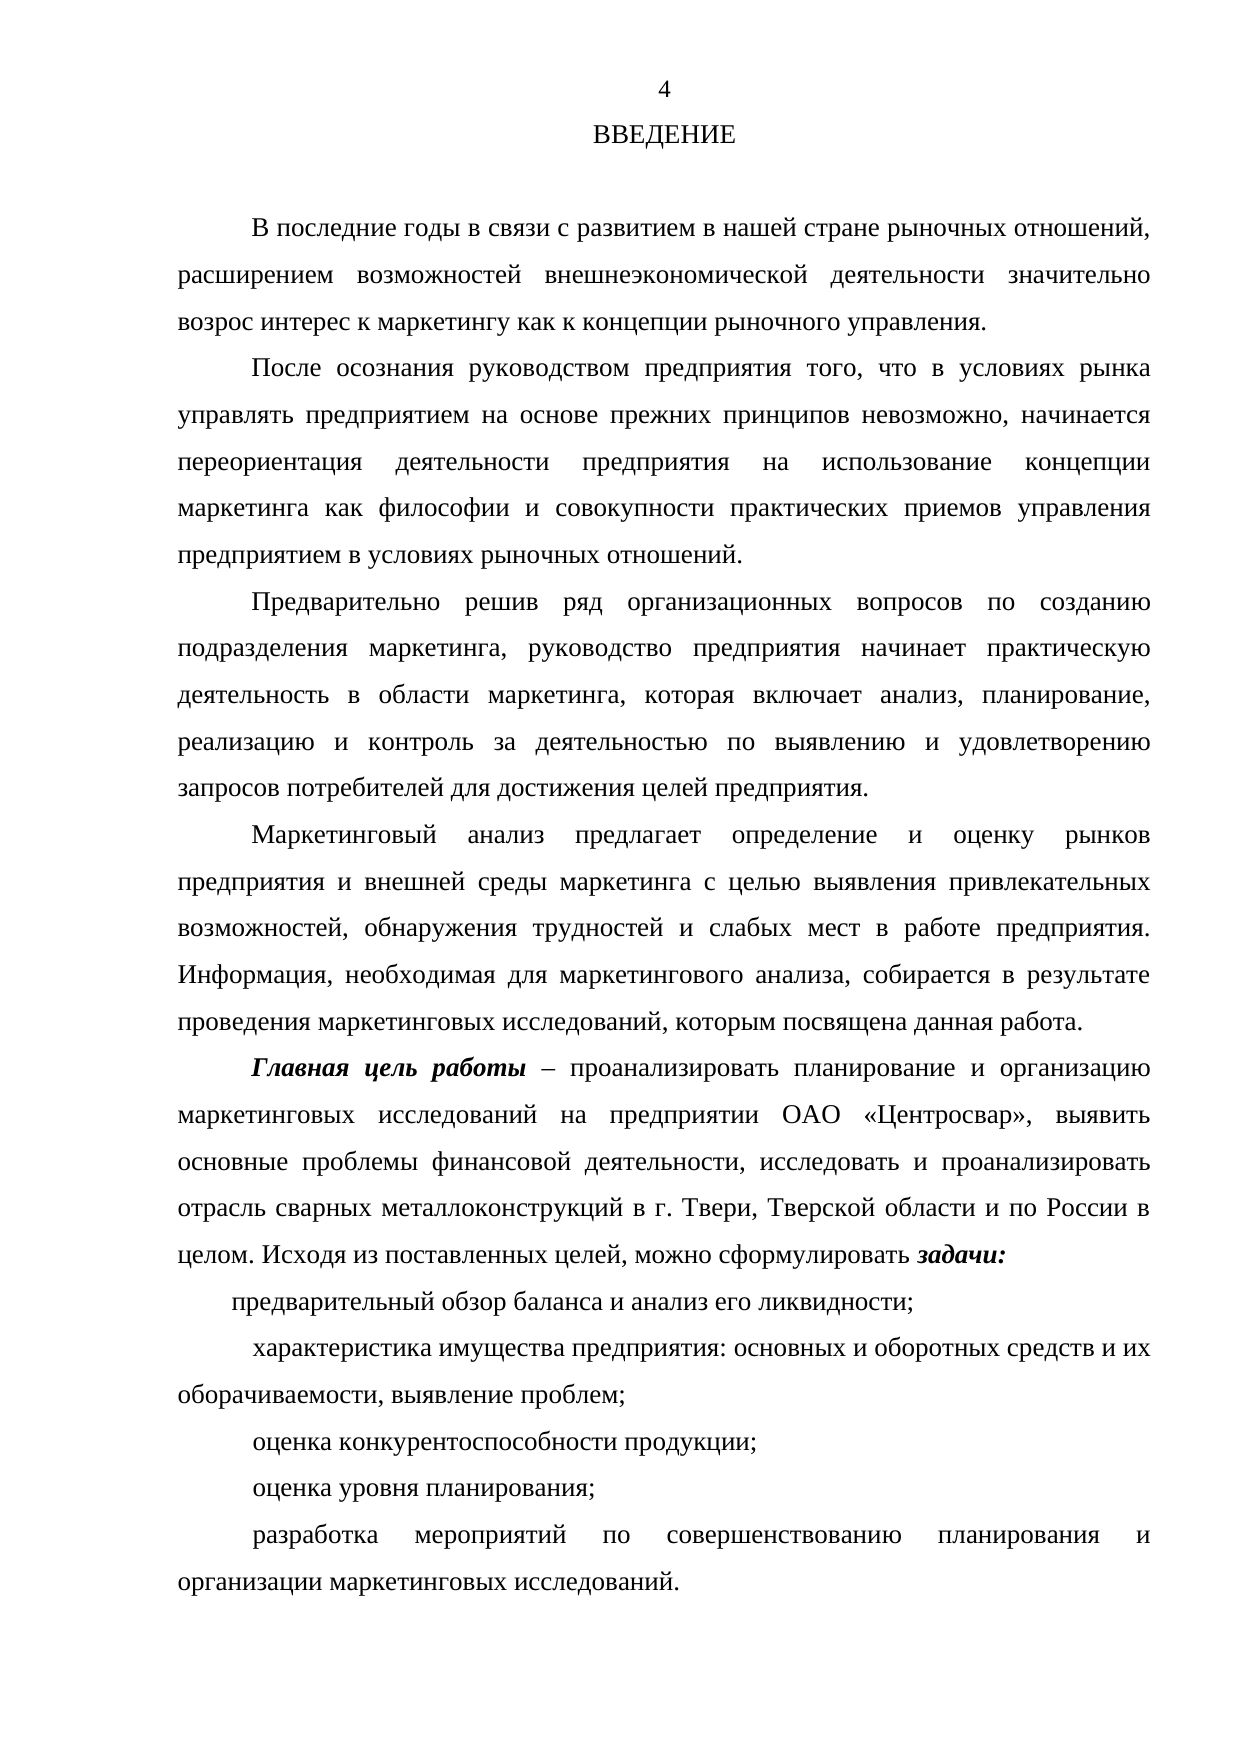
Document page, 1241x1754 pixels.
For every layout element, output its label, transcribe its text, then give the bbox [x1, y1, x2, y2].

text характеристика имущества предприятия: основных и оборотных средств и их оборачиваемости, выявление проблем; [177, 1331, 1152, 1409]
title ВВЕДЕНИЕ [177, 118, 1152, 149]
text Предварительно решив ряд организационных вопросов по созданию подразделения маркетинга, руководство предприятия начинает практическую деятельность в области маркетинга, которая включает анализ, планирование, реализацию и контроль за деятельностью по выявлению и удовлетворению запросов потребителей для достижения целей предприятия. [177, 585, 1152, 803]
text оценка конкурентоспособности продукции; [177, 1425, 1152, 1456]
text После осознания руководством предприятия того, что в условиях рынка управлять предприятием на основе прежних принципов невозможно, начинается переориентация деятельности предприятия на использование концепции маркетинга как философии и совокупности практических приемов управления предприятием в условиях рыночных отношений. [177, 351, 1152, 569]
text Главная цель работы – проанализировать планирование и организацию маркетинговых исследований на предприятии ОАО «Центросвар», выявить основные проблемы финансовой деятельности, исследовать и проанализировать отрасль сварных металлоконструкций в г. Твери, Тверской области и по России в целом. Исходя из поставленных целей, можно сформулировать задачи: [177, 1051, 1152, 1269]
text предварительный обзор баланса и анализ его ликвидности; [177, 1285, 1152, 1316]
text Маркетинговый анализ предлагает определение и оценку рынков предприятия и внешней среды маркетинга с целью выявления привлекательных возможностей, обнаружения трудностей и слабых мест в работе предприятия. Информация, необходимая для маркетингового анализа, собирается в результате проведения маркетинговых исследований, которым посвящена данная работа. [177, 818, 1152, 1036]
text оценка уровня планирования; [177, 1471, 1152, 1503]
text В последние годы в связи с развитием в нашей стране рыночных отношений, расширением возможностей внешнеэкономической деятельности значительно возрос интерес к маркетингу как к концепции рыночного управления. [177, 211, 1152, 336]
text разработка мероприятий по совершенствованию планирования и организации маркетинговых исследований. [177, 1518, 1152, 1596]
